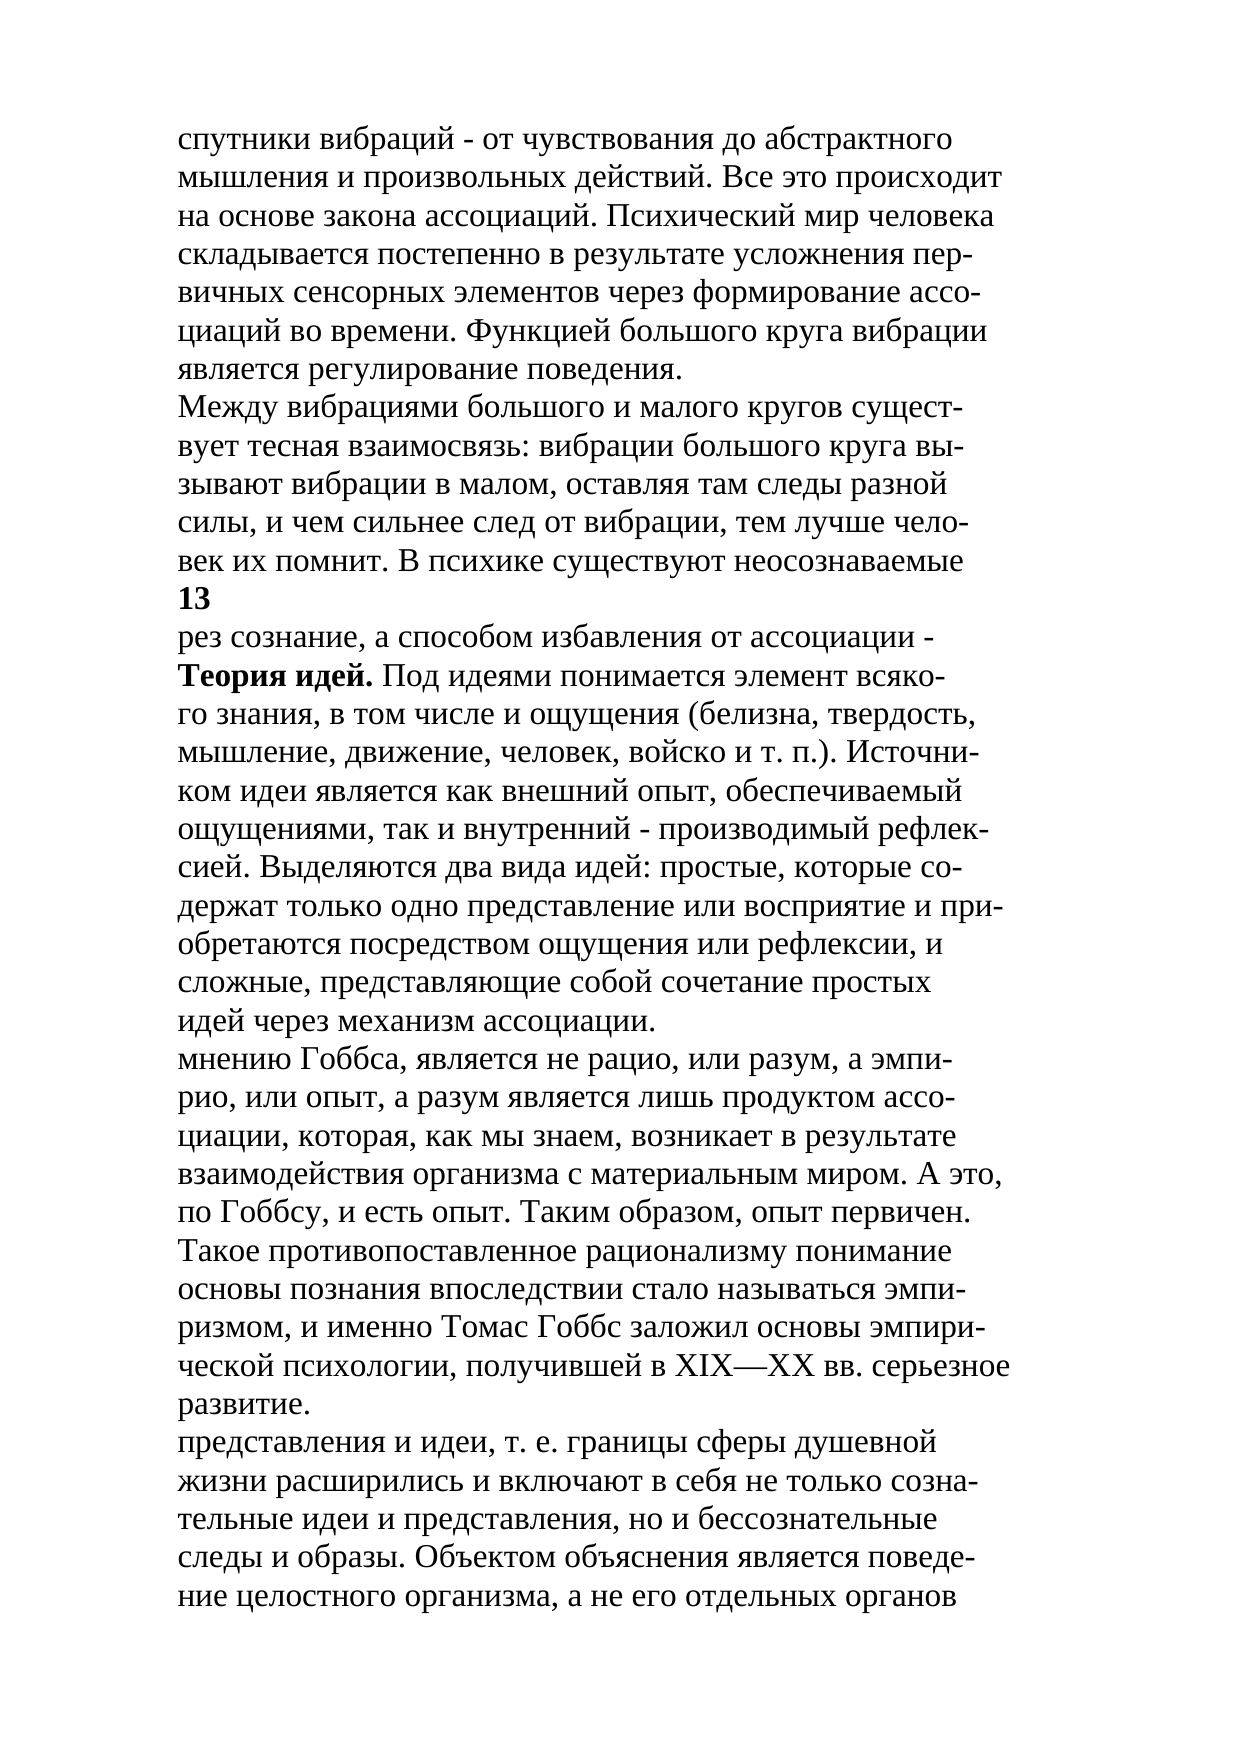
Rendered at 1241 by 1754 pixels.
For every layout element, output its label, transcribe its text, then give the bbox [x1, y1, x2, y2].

text сложные, представляющие собой сочетание простых [177, 961, 1152, 1000]
text взаимодействия организма с материальным миром. А это, [177, 1153, 1152, 1191]
text мышление, движение, человек, войско и т. п.). Источни- [177, 731, 1152, 770]
text ризмом, и именно Томас Гоббс заложил основы эмпири- [177, 1306, 1152, 1345]
text развитие. [177, 1383, 1152, 1421]
text жизни расширились и включают в себя не только созна- [177, 1460, 1152, 1498]
text Теория идей. Под идеями понимается элемент всяко- [177, 655, 1152, 693]
text складывается постепенно в результате усложнения пер- [177, 233, 1152, 271]
text ние целостного организма, а не его отдельных органов [177, 1575, 1152, 1613]
text рез сознание, а способом избавления от ассоциации - [177, 616, 1152, 655]
text идей через механизм ассоциации. [177, 1000, 1152, 1038]
text мышления и произвольных действий. Все это происходит [177, 156, 1152, 195]
text Такое противопоставленное рационализму понимание [177, 1230, 1152, 1268]
text представления и идеи, т. е. границы сферы душевной [177, 1421, 1152, 1460]
text век их помнит. В психике существуют неосознаваемые [177, 540, 1152, 578]
text циаций во времени. Функцией большого круга вибрации [177, 310, 1152, 348]
text мнению Гоббса, является не рацио, или разум, а эмпи- [177, 1038, 1152, 1076]
text тельные идеи и представления, но и бессознательные [177, 1498, 1152, 1536]
text по Гоббсу, и есть опыт. Таким образом, опыт первичен. [177, 1191, 1152, 1230]
text следы и образы. Объектом объяснения является поведе- [177, 1536, 1152, 1575]
text обретаются посредством ощущения или рефлексии, и [177, 923, 1152, 961]
text вует тесная взаимосвязь: вибрации большого круга вы- [177, 425, 1152, 463]
text ощущениями, так и внутренний - производимый рефлек- [177, 808, 1152, 846]
text держат только одно представление или восприятие и при- [177, 885, 1152, 923]
text является регулирование поведения. [177, 348, 1152, 386]
text основы познания впоследствии стало называться эмпи- [177, 1268, 1152, 1306]
text на основе закона ассоциаций. Психический мир человека [177, 195, 1152, 233]
text 13 [177, 578, 1152, 616]
text рио, или опыт, а разум является лишь продуктом ассо- [177, 1076, 1152, 1115]
text сией. Выделяются два вида идей: простые, которые со- [177, 846, 1152, 885]
text ческой психологии, получившей в XIX—XX вв. серьезное [177, 1345, 1152, 1383]
text зывают вибрации в малом, оставляя там следы разной [177, 463, 1152, 501]
text вичных сенсорных элементов через формирование ассо- [177, 271, 1152, 310]
text го знания, в том числе и ощущения (белизна, твердость, [177, 693, 1152, 731]
text силы, и чем сильнее след от вибрации, тем лучше чело- [177, 501, 1152, 540]
text ком идеи является как внешний опыт, обеспечиваемый [177, 770, 1152, 808]
text спутники вибраций - от чувствования до абстрактного [177, 118, 1152, 156]
text Между вибрациями большого и малого кругов сущест- [177, 386, 1152, 425]
text циации, которая, как мы знаем, возникает в результате [177, 1115, 1152, 1153]
